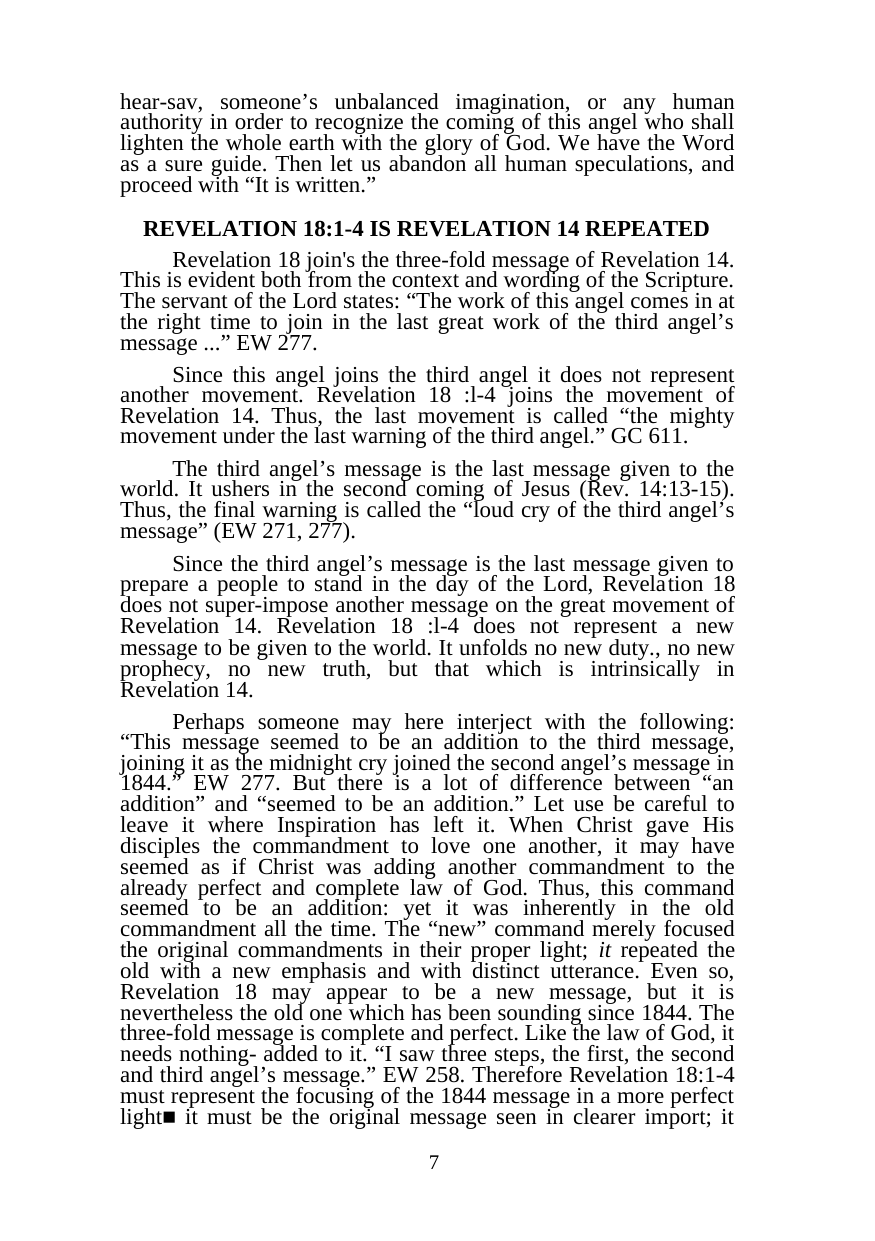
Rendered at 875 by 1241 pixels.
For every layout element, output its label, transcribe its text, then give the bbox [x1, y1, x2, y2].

text Revelation 18 join's the three-fold message of Revelation 14. This is evident both from the context and wording of the Scripture. The servant of the Lord states: “The work of this angel comes in at the right time to join in the last great work of the third angel’s message ...” EW 277. [120, 251, 735, 355]
text Since this angel joins the third angel it does not represent another movement. Revelation 18 :l-4 joins the movement of Revelation 14. Thus, the last movement is called “the mighty movement under the last warning of the third angel.” GC 611. [120, 366, 735, 449]
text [120, 93, 735, 197]
subtitle REVELATION 18:1-4 IS REVELATION 14 REPEATED [120, 220, 735, 241]
text The third angel’s message is the last message given to the world. It ushers in the second coming of Jesus (Rev. 14:13-15). Thus, the final warning is called the “loud cry of the third angel’s message” (EW 271, 277). [120, 459, 735, 544]
text Since the third angel’s message is the last message given to prepare a people to stand in the day of the Lord, Revelation 18 does not super-impose another message on the great movement of Revelation 14. Revelation 18 :l-4 does not represent a new message to be given to the world. It unfolds no new duty., no new prophecy, no new truth, but that which is intrinsically in Revelation 14. [120, 554, 735, 702]
